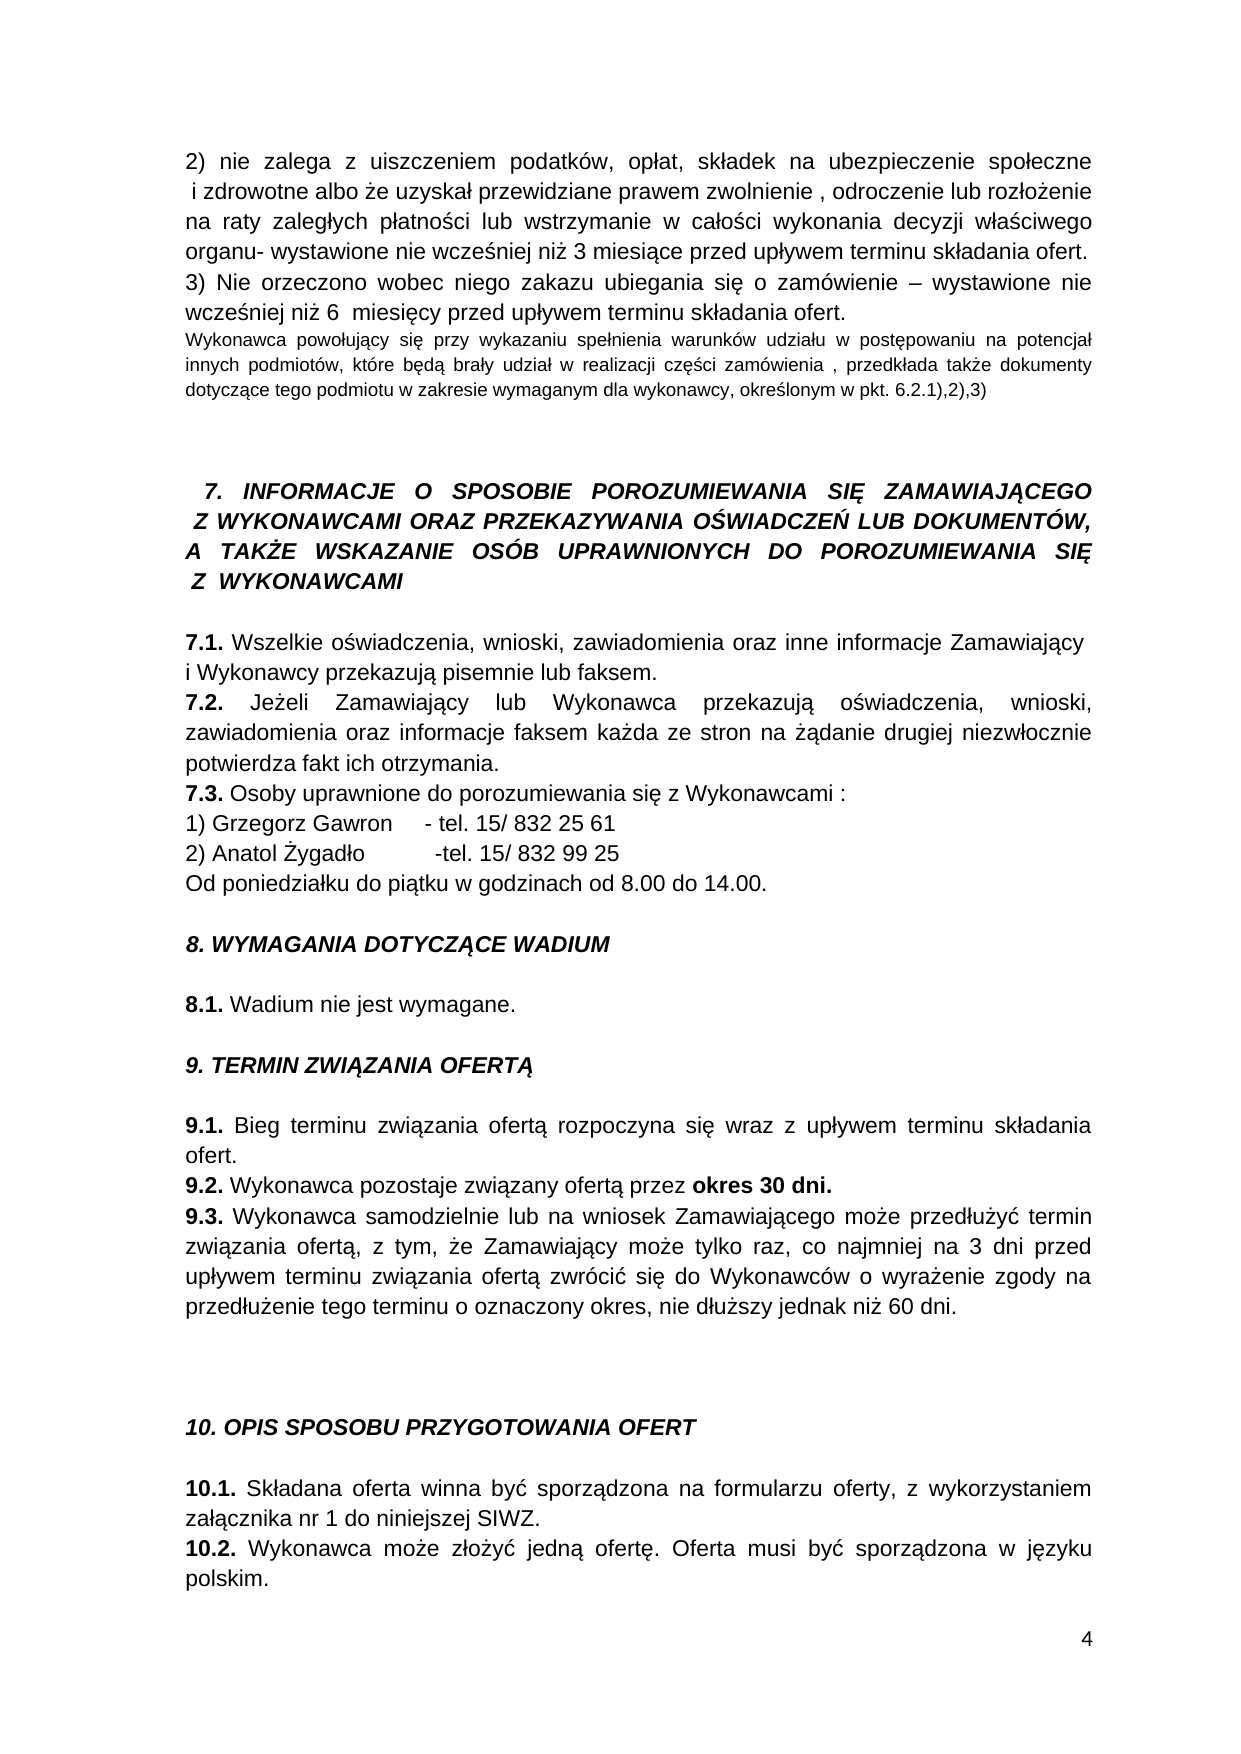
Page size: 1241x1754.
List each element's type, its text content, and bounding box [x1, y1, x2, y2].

text Od poniedziałku do piątku w godzinach od 8.00 do 14.00. [185, 870, 1093, 897]
text 7.1. Wszelkie oświadczenia, wnioski, zawiadomienia oraz inne informacje Zamawiający i Wykonawcy przekazują pisemnie lub faksem. [185, 629, 1093, 685]
text 10. OPIS SPOSOBU PRZYGOTOWANIA OFERT [185, 1414, 1093, 1440]
text 7. INFORMACJE O SPOSOBIE POROZUMIEWANIA SIĘ ZAMAWIAJĄCEGO Z WYKONAWCAMI ORAZ PRZEKAZYWANIA OŚWIADCZEŃ LUB DOKUMENTÓW, A TAKŻE WSKAZANIE OSÓB UPRAWNIONYCH DO POROZUMIEWANIA SIĘ Z WYKONAWCAMI [185, 478, 1093, 594]
text 7.3. Osoby uprawnione do porozumiewania się z Wykonawcami : [185, 780, 1093, 806]
text 10.2. Wykonawca może złożyć jedną ofertę. Oferta musi być sporządzona w języku polskim. [185, 1535, 1093, 1591]
text Wykonawca powołujący się przy wykazaniu spełnienia warunków udziału w postępowaniu na potencjał innych podmiotów, które będą brały udział w realizacji części zamówienia , przedkłada także dokumenty dotyczące tego podmiotu w zakresie wymaganym dla wykonawcy, określonym w pkt. 6.2.1),2),3) [185, 329, 1093, 400]
text 9.3. Wykonawca samodzielnie lub na wniosek Zamawiającego może przedłużyć termin związania ofertą, z tym, że Zamawiający może tylko raz, co najmniej na 3 dni przed upływem terminu związania ofertą zwrócić się do Wykonawców o wyrażenie zgody na przedłużenie tego terminu o oznaczony okres, nie dłuższy jednak niż 60 dni. [185, 1203, 1093, 1319]
text 9. TERMIN ZWIĄZANIA OFERTĄ [185, 1052, 1093, 1078]
text 2) Anatol Żygadło -tel. 15/ 832 99 25 [185, 840, 1093, 866]
text 9.2. Wykonawca pozostaje związany ofertą przez okres 30 dni. [185, 1172, 1093, 1199]
text 2) nie zalega z uiszczeniem podatków, opłat, składek na ubezpieczenie społeczne i zdrowotne albo że uzyskał przewidziane prawem zwolnienie , odroczenie lub rozłożenie na raty zaległych płatności lub wstrzymanie w całości wykonania decyzji właściwego organu- wystawione nie wcześniej niż 3 miesiące przed upływem terminu składania ofert. [185, 148, 1093, 264]
text 9.1. Bieg terminu związania ofertą rozpoczyna się wraz z upływem terminu składania ofert. [185, 1112, 1093, 1168]
text 7.2. Jeżeli Zamawiający lub Wykonawca przekazują oświadczenia, wnioski, zawiadomienia oraz informacje faksem każda ze stron na żądanie drugiej niezwłocznie potwierdza fakt ich otrzymania. [185, 689, 1093, 776]
text 10.1. Składana oferta winna być sporządzona na formularzu oferty, z wykorzystaniem załącznika nr 1 do niniejszej SIWZ. [185, 1474, 1093, 1531]
text 8.1. Wadium nie jest wymagane. [185, 991, 1093, 1017]
text 1) Grzegorz Gawron - tel. 15/ 832 25 61 [185, 810, 1093, 836]
text 8. WYMAGANIA DOTYCZĄCE WADIUM [148, 931, 1093, 957]
text 3) Nie orzeczono wobec niego zakazu ubiegania się o zamówienie – wystawione nie wcześniej niż 6 miesięcy przed upływem terminu składania ofert. [185, 268, 1093, 325]
